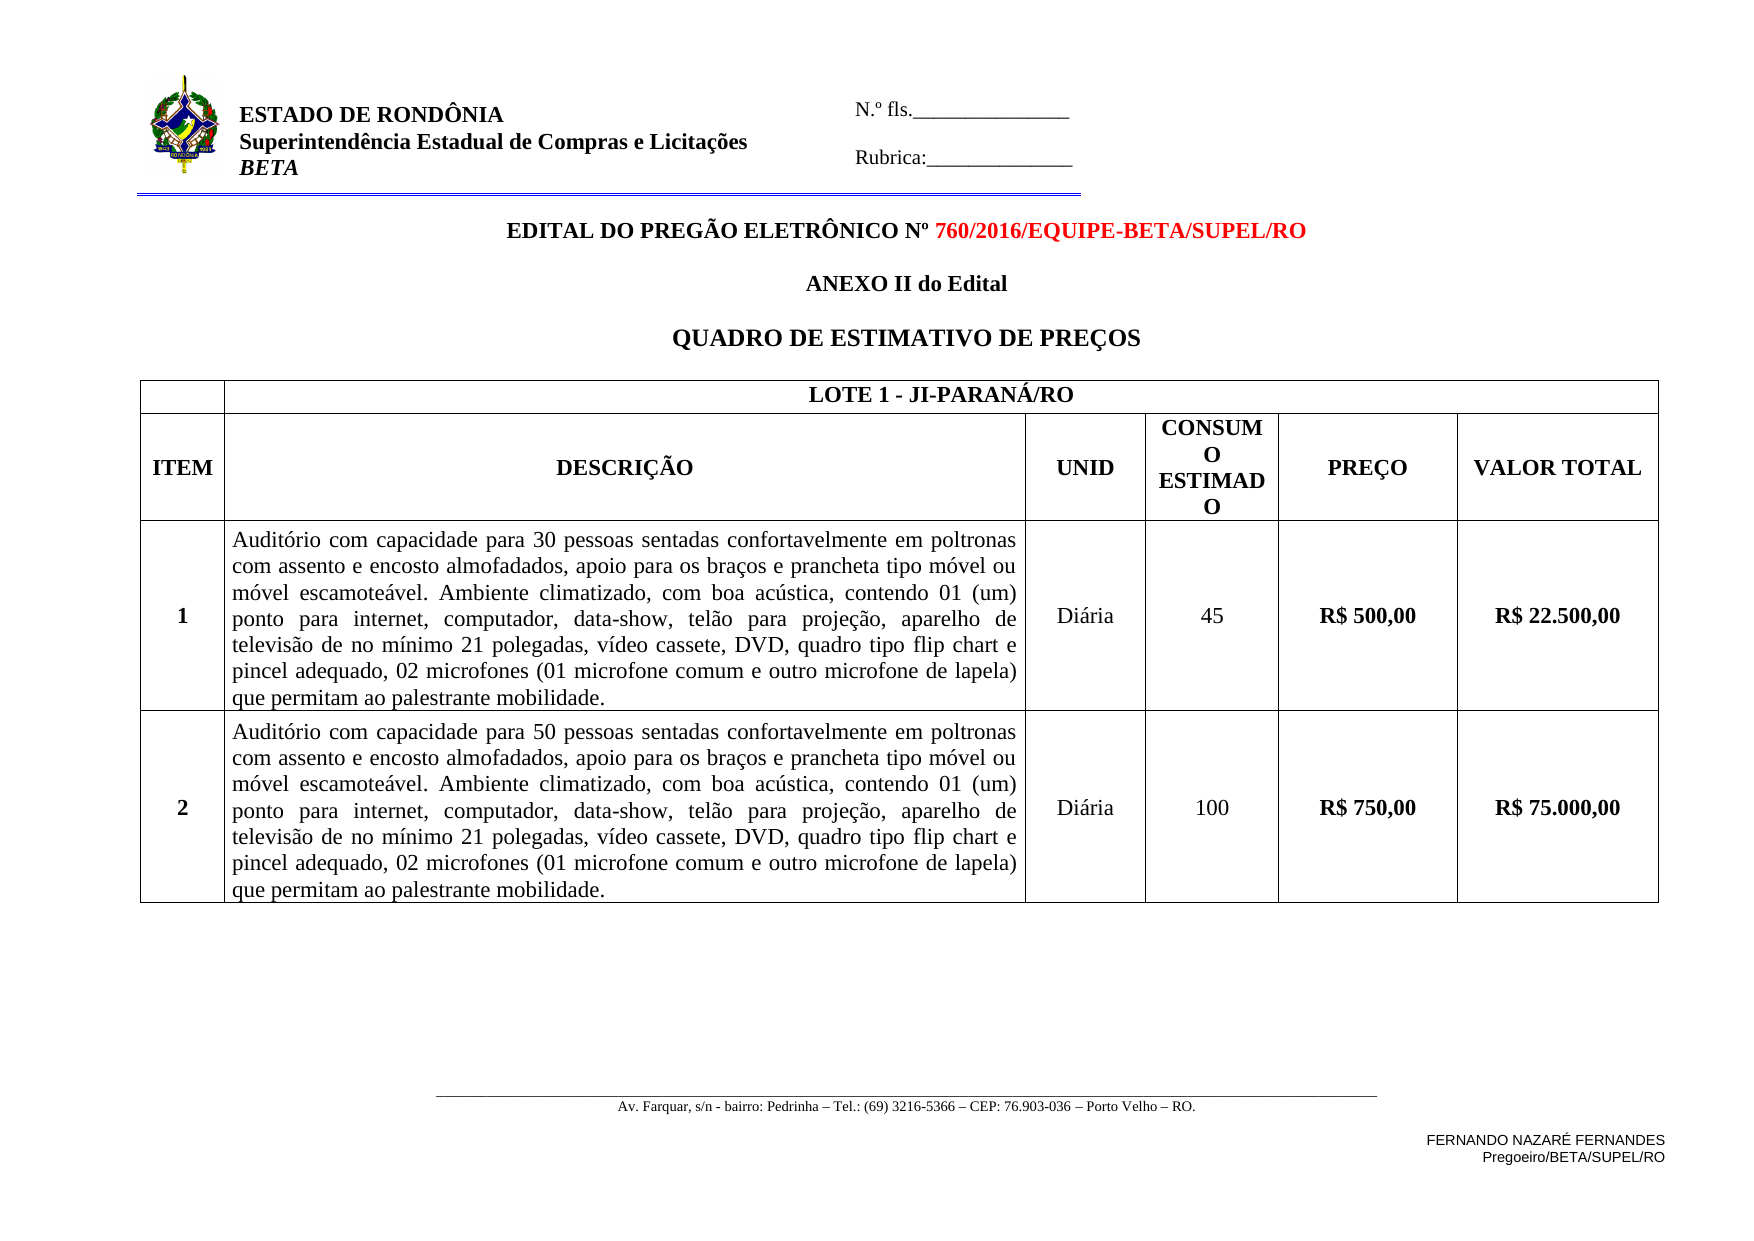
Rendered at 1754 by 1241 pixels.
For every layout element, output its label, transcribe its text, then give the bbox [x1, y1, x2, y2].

subtitle ANEXO II do Edital [148, 270, 1665, 297]
table_cell ITEM [141, 414, 224, 520]
table_cell Diária [1026, 711, 1145, 902]
table_cell UNID [1026, 414, 1145, 520]
table_cell Auditório com capacidade para 50 pessoas sentadas confortavelmente em poltronas com assento e encosto almofadados, apoio para os braços e prancheta tipo móvel ou móvel escamoteável. Ambiente climatizado, com boa acústica, contendo 01 (um) ponto para internet, computador, data-show, telão para projeção, aparelho de televisão de no mínimo 21 polegadas, vídeo cassete, DVD, quadro tipo flip chart e pincel adequado, 02 microfones (01 microfone comum e outro microfone de lapela) que permitam ao palestrante mobilidade. [225, 711, 1025, 902]
table_cell Auditório com capacidade para 30 pessoas sentadas confortavelmente em poltronas com assento e encosto almofadados, apoio para os braços e prancheta tipo móvel ou móvel escamoteável. Ambiente climatizado, com boa acústica, contendo 01 (um) ponto para internet, computador, data-show, telão para projeção, aparelho de televisão de no mínimo 21 polegadas, vídeo cassete, DVD, quadro tipo flip chart e pincel adequado, 02 microfones (01 microfone comum e outro microfone de lapela) que permitam ao palestrante mobilidade. [225, 521, 1025, 710]
table_header LOTE 1 - JI-PARANÁ/RO [225, 381, 1658, 413]
table_cell Diária [1026, 521, 1145, 710]
table_cell 2 [141, 711, 224, 902]
table_cell PREÇO [1279, 414, 1457, 520]
table_cell VALOR TOTAL [1458, 414, 1658, 520]
table_cell R$ 500,00 [1279, 521, 1457, 710]
table_cell 100 [1146, 711, 1278, 902]
table_cell R$ 22.500,00 [1458, 521, 1658, 710]
picture [148, 75, 221, 175]
table_cell CONSUMO ESTIMADO [1146, 414, 1278, 520]
table_cell 1 [141, 521, 224, 710]
table_header [141, 381, 224, 413]
table_cell 45 [1146, 521, 1278, 710]
table_cell R$ 75.000,00 [1458, 711, 1658, 902]
text EDITAL DO PREGÃO ELETRÔNICO Nº 760/2016/EQUIPE-BETA/SUPEL/RO [148, 217, 1665, 244]
table_cell R$ 750,00 [1279, 711, 1457, 902]
table_cell DESCRIÇÃO [225, 414, 1025, 520]
text QUADRO DE ESTIMATIVO DE PREÇOS [148, 323, 1665, 352]
